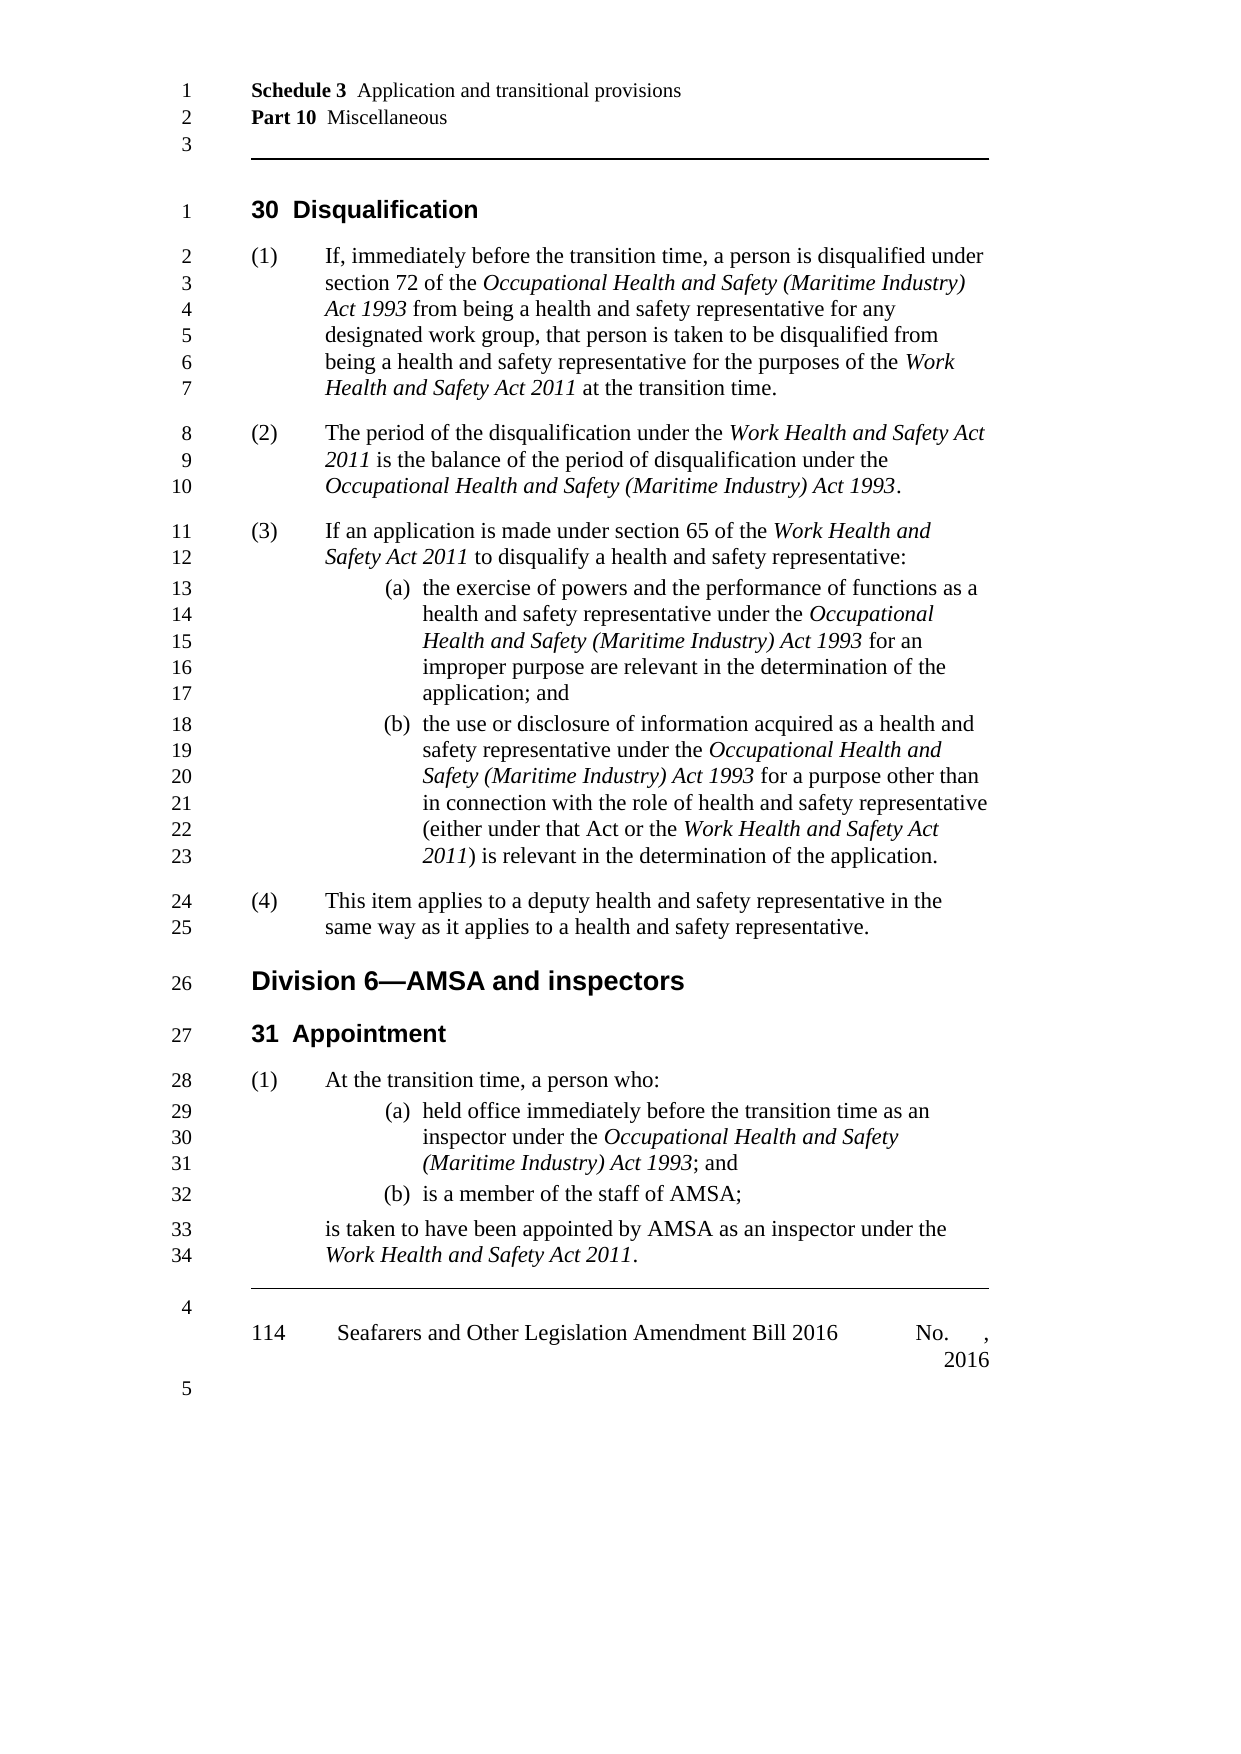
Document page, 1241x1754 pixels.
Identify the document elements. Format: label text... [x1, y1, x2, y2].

text (b) the use or disclosure of information acquired as a health and safety representative under the Occupational Health and Safety (Maritime Industry) Act 1993 for a purpose other than in connection with the role of health and safety representative (either under that Act or the Work Health and Safety Act 2011) is relevant in the determination of the application. [251, 710, 989, 868]
text 30 Disqualification [251, 195, 989, 224]
text (1) At the transition time, a person who: [251, 1066, 989, 1092]
text (a) the exercise of powers and the performance of functions as a health and safety representative under the Occupational Health and Safety (Maritime Industry) Act 1993 for an improper purpose are relevant in the determination of the application; and [251, 574, 989, 706]
text (a) held office immediately before the transition time as an inspector under the Occupational Health and Safety (Maritime Industry) Act 1993; and [251, 1097, 989, 1176]
text (4) This item applies to a deputy health and safety representative in the same way as it applies to a health and safety representative. [251, 887, 989, 939]
text (3) If an application is made under section 65 of the Work Health and Safety Act 2011 to disqualify a health and safety representative: [251, 517, 989, 570]
text (2) The period of the disqualification under the Work Health and Safety Act 2011 is the balance of the period of disqualification under the Occupational Health and Safety (Maritime Industry) Act 1993. [251, 419, 989, 498]
text (1) If, immediately before the transition time, a person is disqualified under section 72 of the Occupational Health and Safety (Maritime Industry) Act 1993 from being a health and safety representative for any designated work group, that person is taken to be disqualified from being a health and safety representative for the purposes of the Work Health and Safety Act 2011 at the transition time. [251, 242, 989, 401]
text is taken to have been appointed by AMSA as an inspector under the Work Health and Safety Act 2011. [325, 1214, 989, 1267]
text Division 6—AMSA and inspectors [251, 964, 989, 996]
text 31 Appointment [251, 1019, 989, 1047]
text (b) is a member of the staff of AMSA; [251, 1180, 989, 1206]
